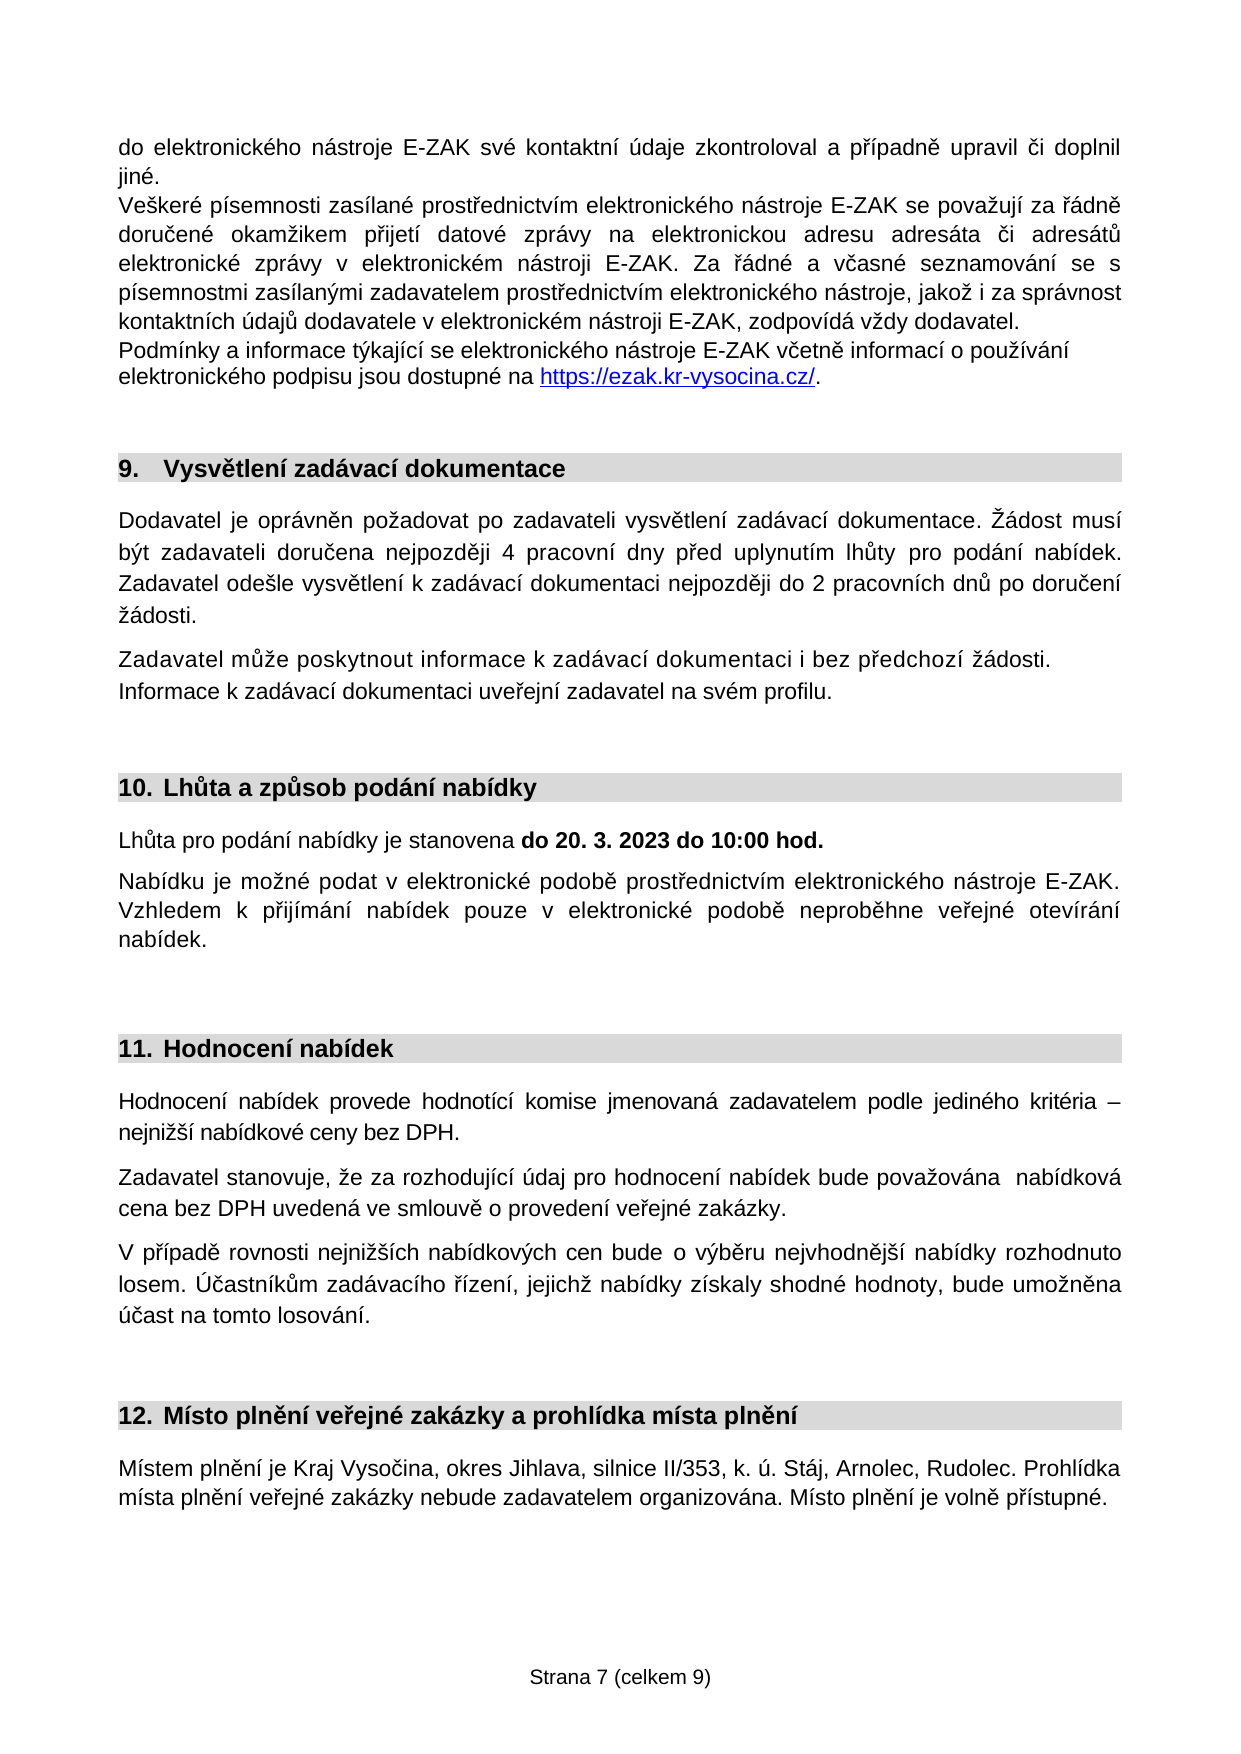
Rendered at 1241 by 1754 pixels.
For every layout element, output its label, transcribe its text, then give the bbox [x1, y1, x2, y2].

subtitle Místo plnění veřejné zakázky a prohlídka místa plnění [118, 1401, 1122, 1430]
subtitle Vysvětlení zadávací dokumentace [118, 453, 1122, 482]
text Hodnocení nabídek provede hodnotící komise jmenovaná zadavatelem podle jediného kritéria – nejnižší nabídkové ceny bez DPH. [118, 1088, 1122, 1146]
text Dodavatel je oprávněn požadovat po zadavateli vysvětlení zadávací dokumentace. Žádost musí být zadavateli doručena nejpozději 4 pracovní dny před uplynutím lhůty pro podání nabídek. Zadavatel odešle vysvětlení k zadávací dokumentaci nejpozději do 2 pracovních dnů po doručení žádosti. [118, 507, 1122, 628]
text Místem plnění je Kraj Vysočina, okres Jihlava, silnice II/353, k. ú. Stáj, Arnolec, Rudolec. Prohlídka místa plnění veřejné zakázky nebude zadavatelem organizována. Místo plnění je volně přístupné. [118, 1455, 1122, 1510]
text V případě rovnosti nejnižších nabídkových cen bude o výběru nejvhodnější nabídky rozhodnuto losem. Účastníkům zadávacího řízení, jejichž nabídky získaly shodné hodnoty, bude umožněna účast na tomto losování. [118, 1239, 1122, 1328]
subtitle Lhůta a způsob podání nabídky [118, 773, 1122, 802]
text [118, 134, 1122, 189]
text Nabídku je možné podat v elektronické podobě prostřednictvím elektronického nástroje E-ZAK. Vzhledem k přijímání nabídek pouze v elektronické podobě neproběhne veřejné otevírání nabídek. [118, 868, 1122, 952]
text Veškeré písemnosti zasílané prostřednictvím elektronického nástroje E-ZAK se považují za řádně doručené okamžikem přijetí datové zprávy na elektronickou adresu adresáta či adresátů elektronické zprávy v elektronickém nástroji E-ZAK. Za řádné a včasné seznamování se s písemnostmi zasílanými zadavatelem prostřednictvím elektronického nástroje, jakož i za správnost kontaktních údajů dodavatele v elektronickém nástroji E-ZAK, zodpovídá vždy dodavatel. [118, 192, 1122, 334]
text Zadavatel může poskytnout informace k zadávací dokumentaci i bez předchozí žádosti. [118, 646, 1122, 672]
text Zadavatel stanovuje, že za rozhodující údaj pro hodnocení nabídek bude považována nabídková cena bez DPH uvedená ve smlouvě o provedení veřejné zakázky. [118, 1163, 1122, 1221]
text Informace k zadávací dokumentaci uveřejní zadavatel na svém profilu. [118, 678, 1122, 704]
text Lhůta pro podání nabídky je stanovena do 20. 3. 2023 do 10:00 hod. [118, 827, 1122, 853]
subtitle Hodnocení nabídek [118, 1034, 1122, 1063]
text Podmínky a informace týkající se elektronického nástroje E-ZAK včetně informací o používání elektronického podpisu jsou dostupné na https://ezak.kr-vysocina.cz/. [118, 337, 1122, 390]
